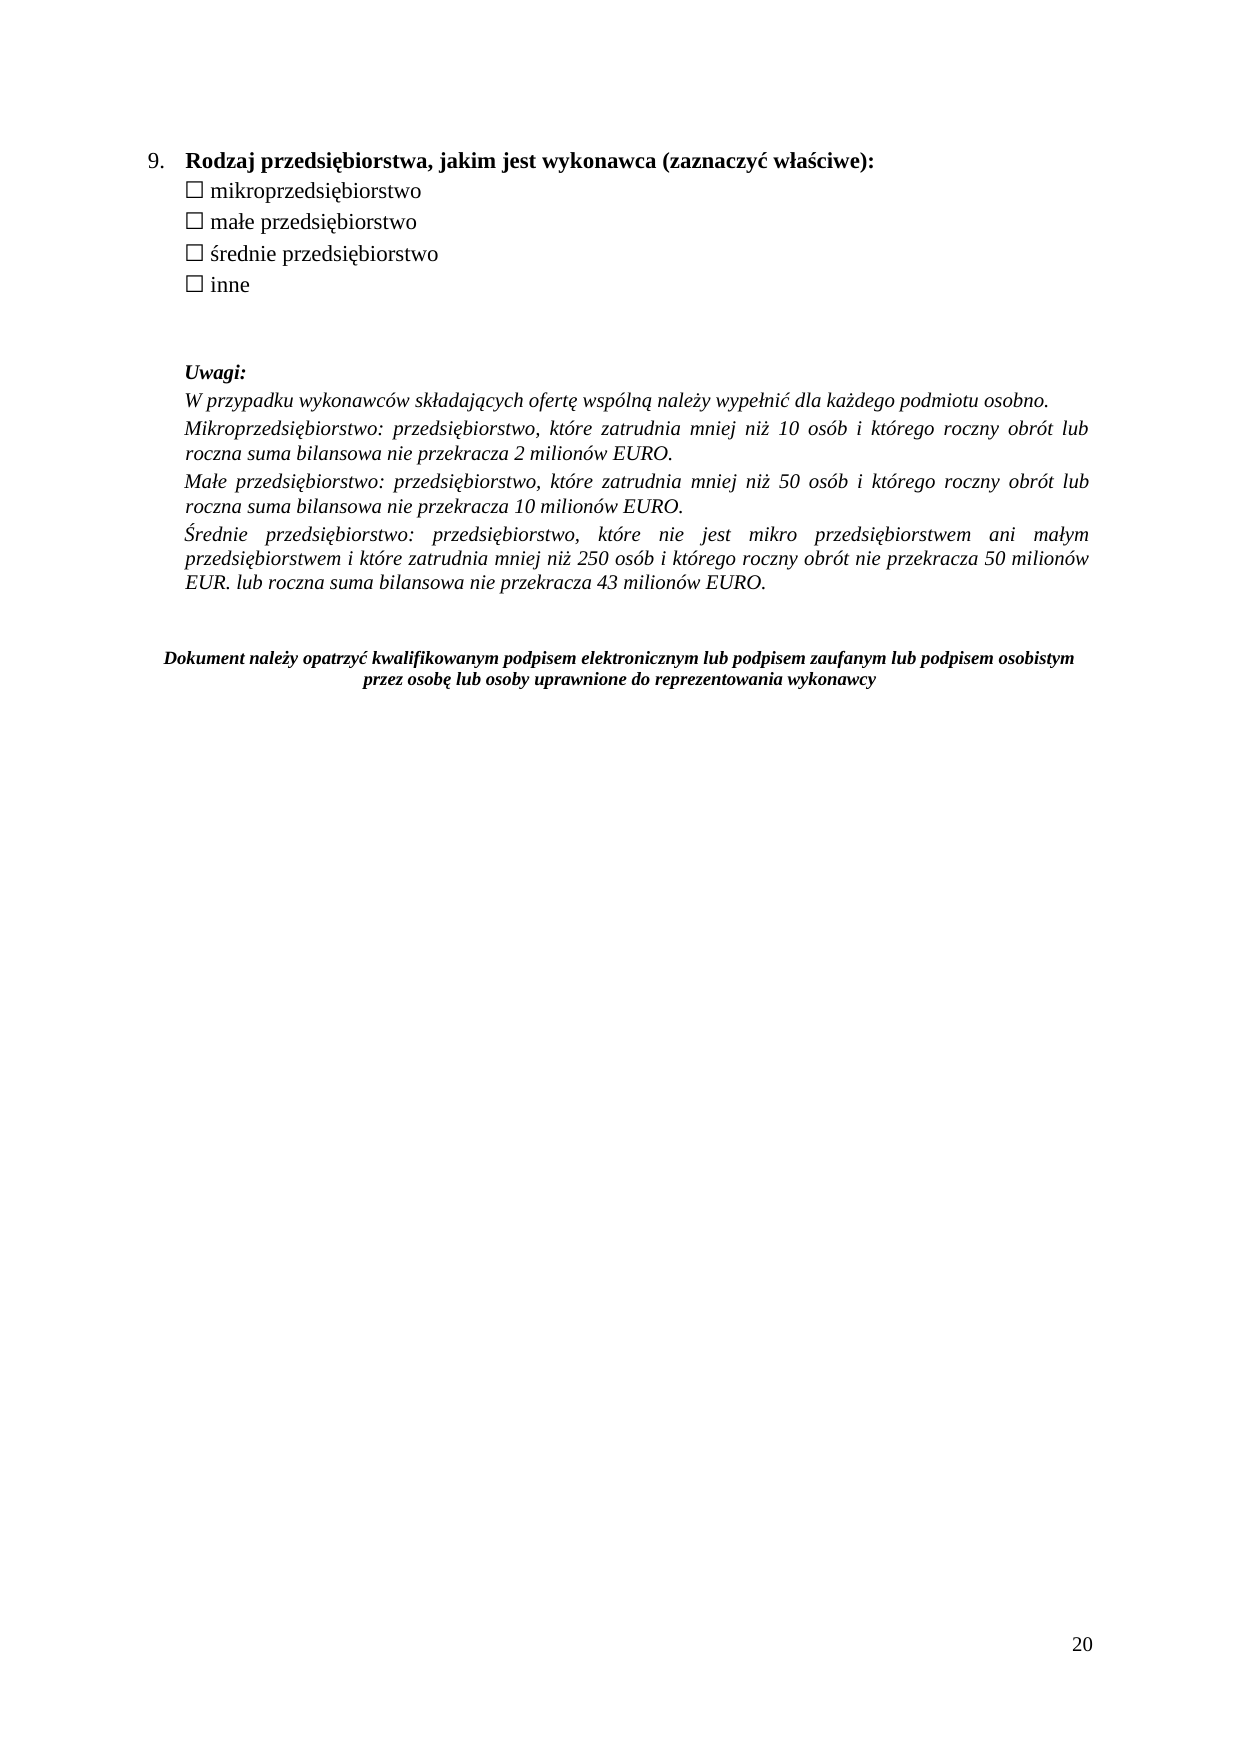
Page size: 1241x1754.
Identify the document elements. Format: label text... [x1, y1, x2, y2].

list Rodzaj przedsiębiorstwa, jakim jest wykonawca (zaznaczyć właściwe): [148, 148, 1093, 174]
text Dokument należy opatrzyć kwalifikowanym podpisem elektronicznym lub podpisem zaufanym lub podpisem osobistym przez osobę lub osoby uprawnione do reprezentowania wykonawcy [148, 647, 1093, 690]
text W przypadku wykonawców składających ofertę wspólną należy wypełnić dla każdego podmiotu osobno. [184, 388, 1092, 412]
text Uwagi: [184, 360, 1063, 384]
text mikroprzedsiębiorstwo [184, 174, 1093, 205]
text średnie przedsiębiorstwo [184, 236, 1093, 268]
text małe przedsiębiorstwo [184, 205, 1093, 236]
text Mikroprzedsiębiorstwo: przedsiębiorstwo, które zatrudnia mniej niż 10 osób i którego roczny obrót lub roczna suma bilansowa nie przekracza 2 milionów EURO. [184, 416, 1092, 465]
text inne [184, 268, 1093, 299]
text Małe przedsiębiorstwo: przedsiębiorstwo, które zatrudnia mniej niż 50 osób i którego roczny obrót lub roczna suma bilansowa nie przekracza 10 milionów EURO. [184, 469, 1092, 518]
text Średnie przedsiębiorstwo: przedsiębiorstwo, które nie jest mikro przedsiębiorstwem ani małym przedsiębiorstwem i które zatrudnia mniej niż 250 osób i którego roczny obrót nie przekracza 50 milionów EUR. lub roczna suma bilansowa nie przekracza 43 milionów EURO. [184, 522, 1093, 594]
